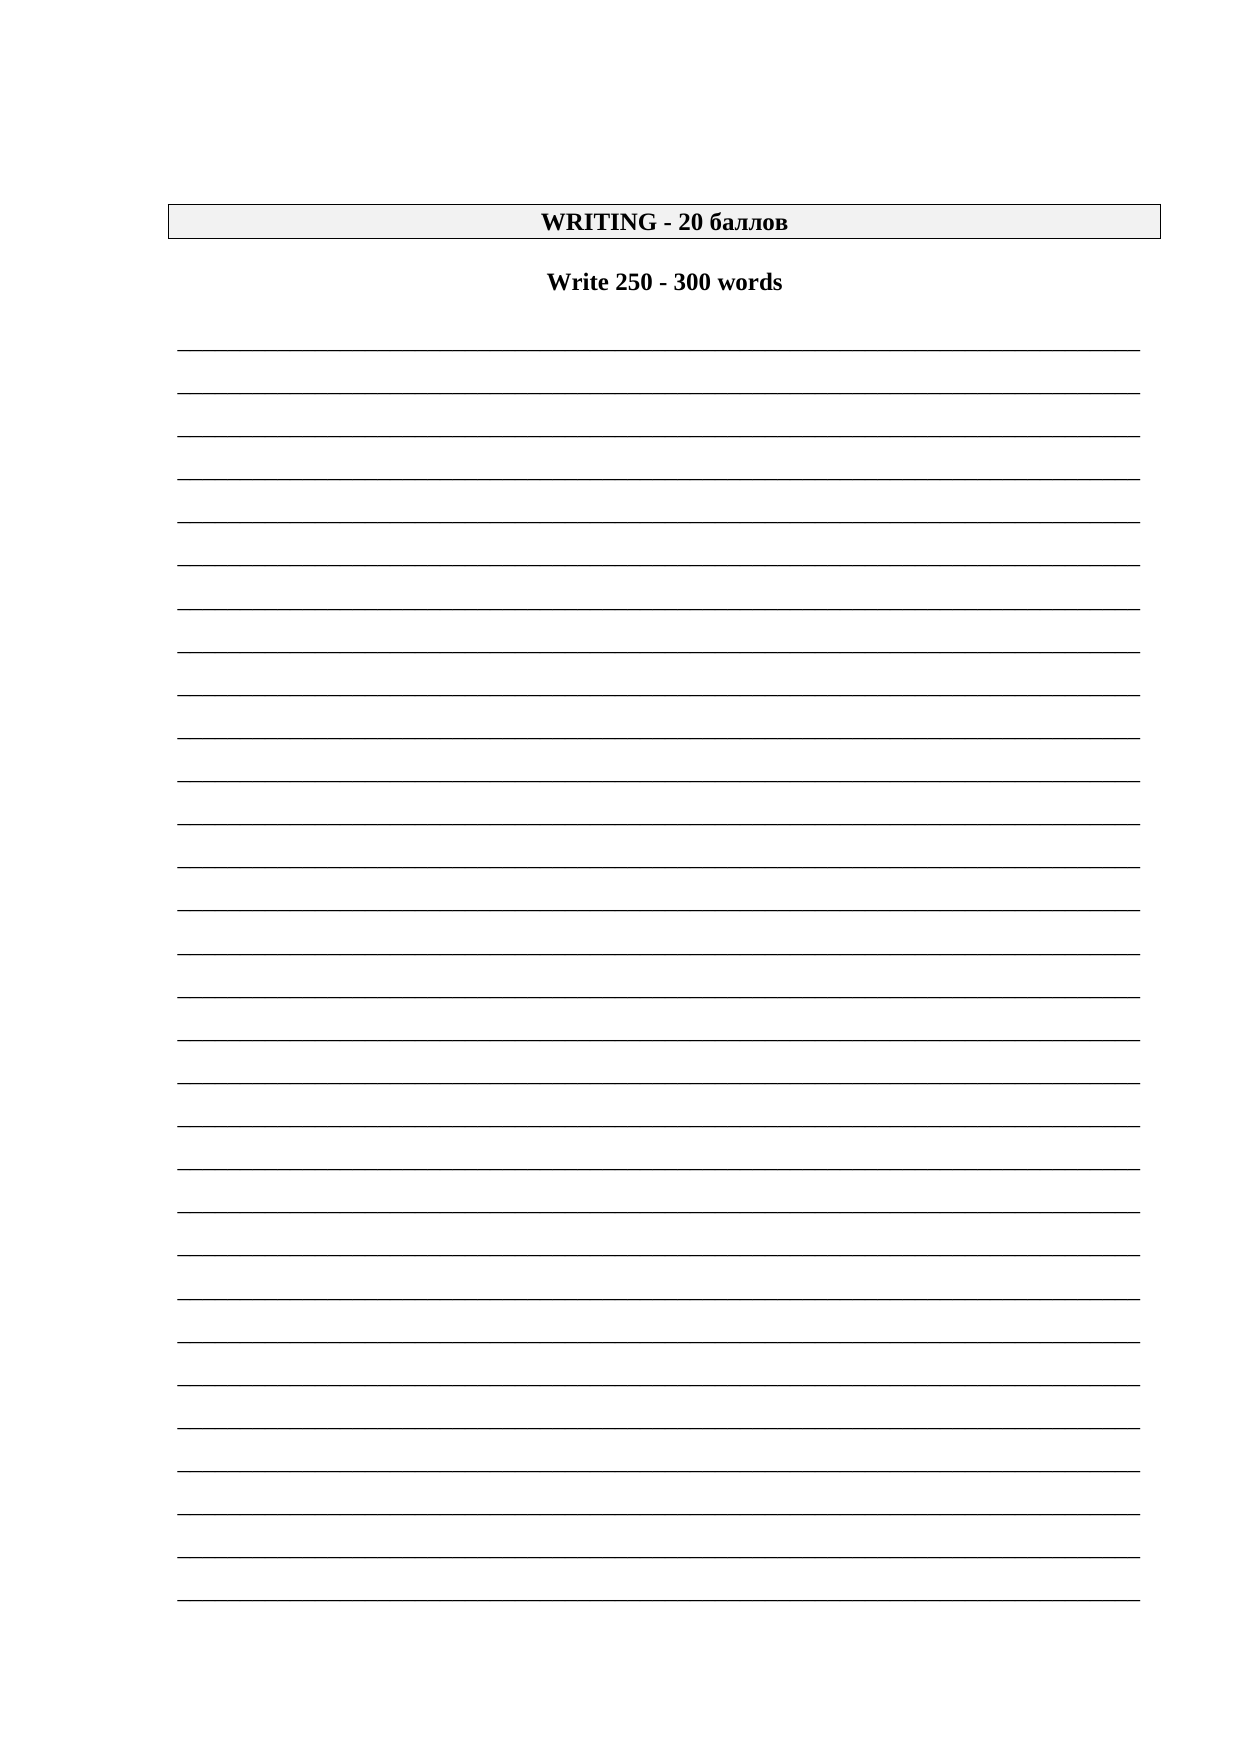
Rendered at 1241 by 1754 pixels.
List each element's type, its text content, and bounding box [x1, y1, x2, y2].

text WRITING - 20 баллов [169, 205, 1160, 238]
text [177, 325, 1152, 1604]
text Write 250 - 300 words [177, 267, 1152, 296]
